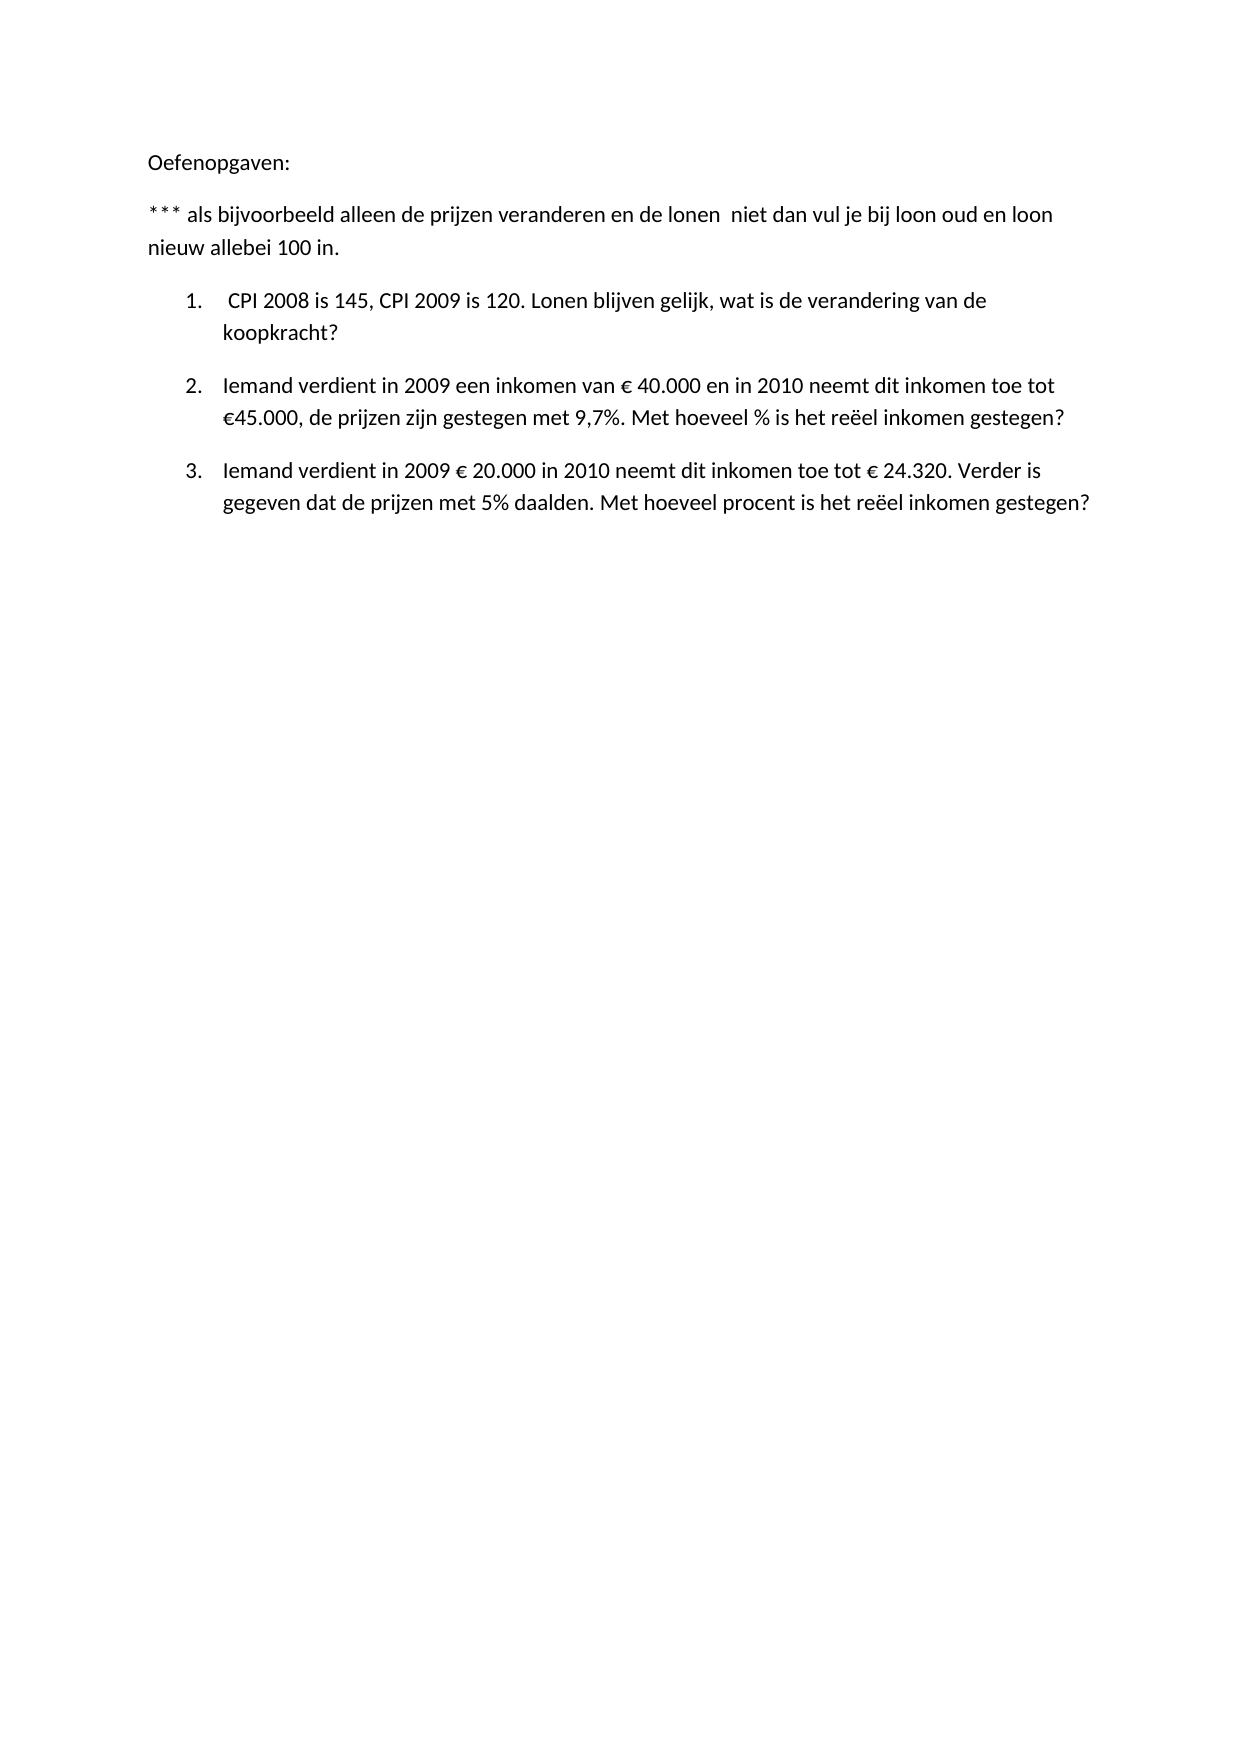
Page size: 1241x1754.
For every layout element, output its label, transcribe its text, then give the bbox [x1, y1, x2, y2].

text Oefenopgaven: [148, 148, 1093, 176]
text *** als bijvoorbeeld alleen de prijzen veranderen en de lonen niet dan vul je bij loon oud en loon nieuw allebei 100 in. [148, 201, 1093, 261]
list CPI 2008 is 145, CPI 2009 is 120. Lonen blijven gelijk, wat is de verandering van de koopkracht? [185, 286, 1093, 346]
list Iemand verdient in 2009 € 20.000 in 2010 neemt dit inkomen toe tot € 24.320. Verder is gegeven dat de prijzen met 5% daalden. Met hoeveel procent is het reëel inkomen gestegen? [185, 456, 1093, 516]
list Iemand verdient in 2009 een inkomen van € 40.000 en in 2010 neemt dit inkomen toe tot €45.000, de prijzen zijn gestegen met 9,7%. Met hoeveel % is het reëel inkomen gestegen? [185, 371, 1093, 431]
